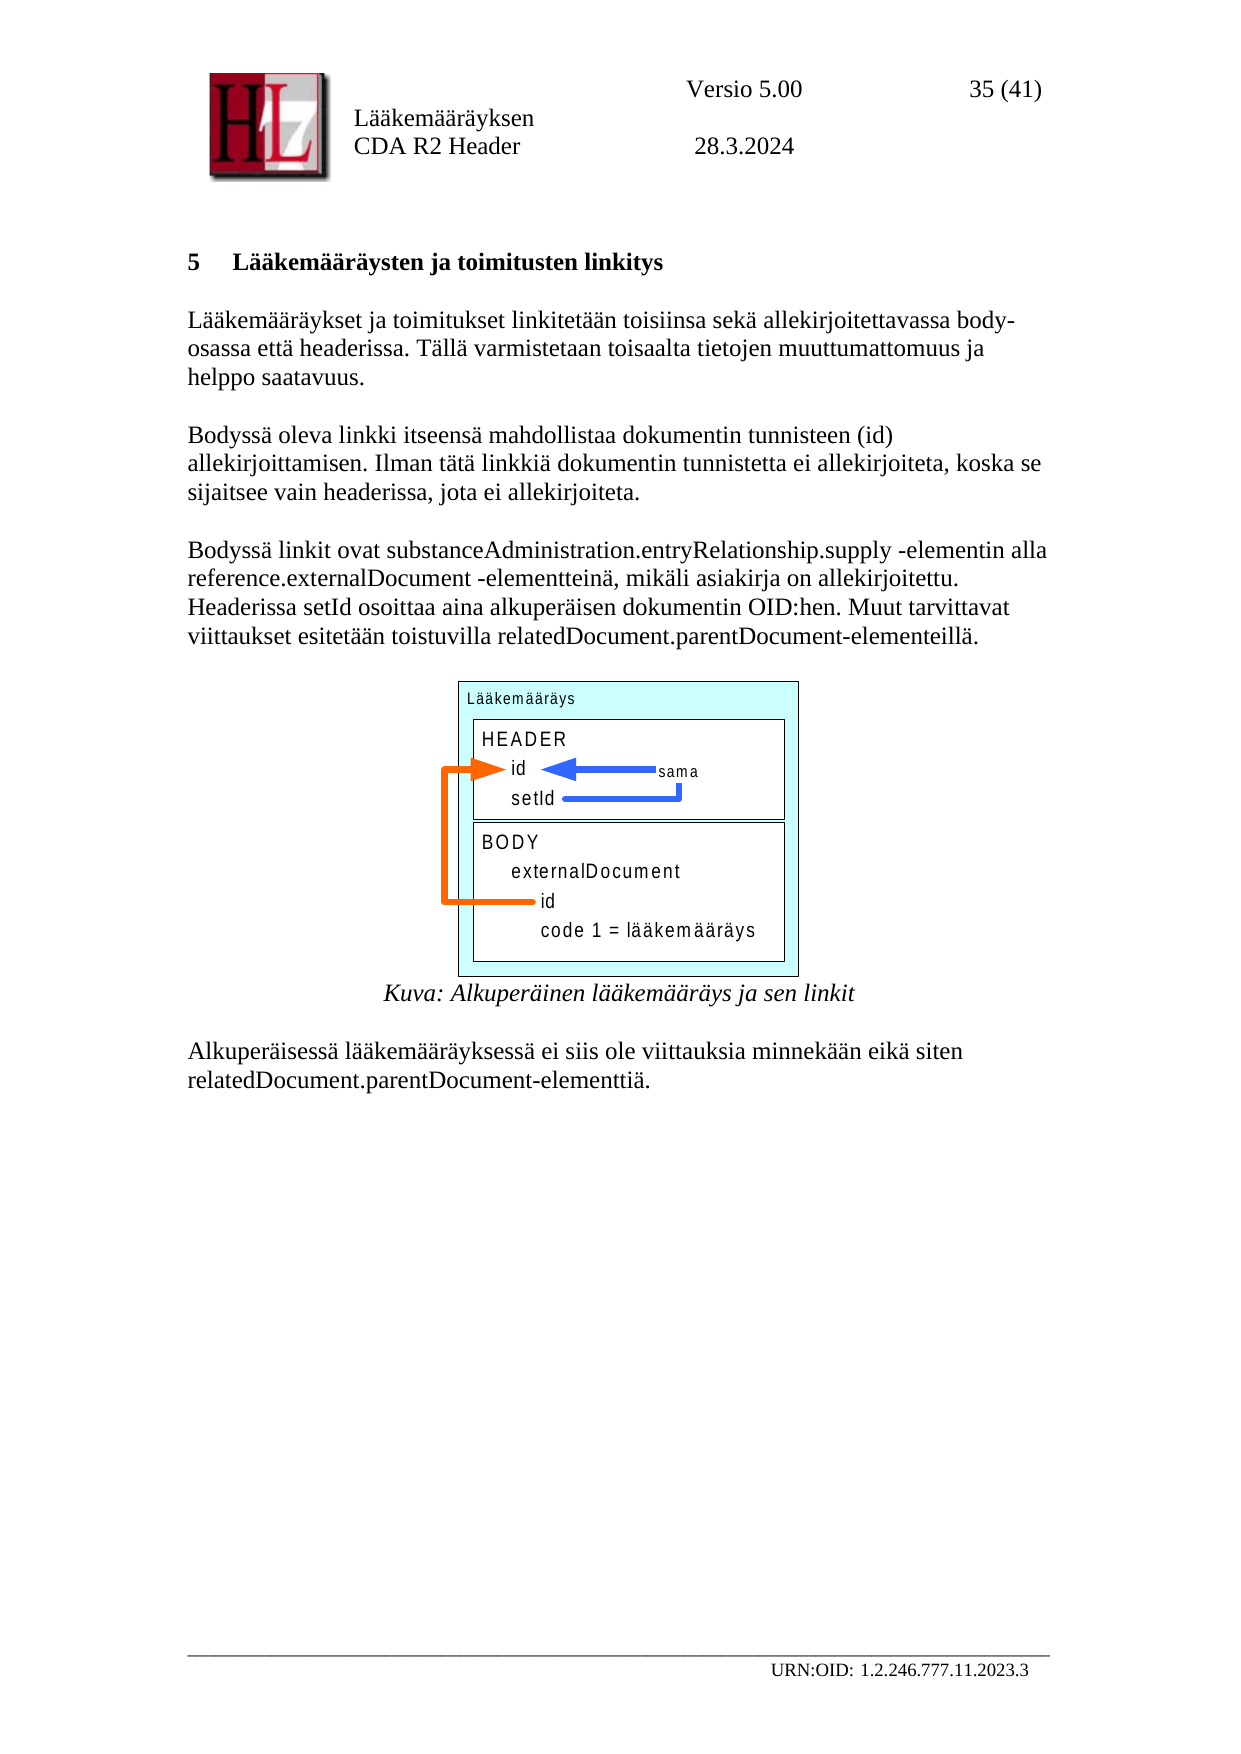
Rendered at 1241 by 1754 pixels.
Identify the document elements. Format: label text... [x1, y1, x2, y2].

text Bodyssä linkit ovat substanceAdministration.entryRelationship.supply -elementin alla reference.externalDocument -elementteinä, mikäli asiakirja on allekirjoitettu. [187, 535, 1053, 592]
text Headerissa setId osoittaa aina alkuperäisen dokumentin OID:hen. Muut tarvittavat viittaukset esitetään toistuvilla relatedDocument.parentDocument-elementeillä. [187, 592, 1053, 650]
subtitle Lääkemääräysten ja toimitusten linkitys [187, 247, 1053, 276]
text Bodyssä oleva linkki itseensä mahdollistaa dokumentin tunnisteen (id) allekirjoittamisen. Ilman tätä linkkiä dokumentin tunnistetta ei allekirjoiteta, koska se sijaitsee vain headerissa, jota ei allekirjoiteta. [187, 420, 1053, 506]
picture [209, 73, 332, 182]
text Kuva: Alkuperäinen lääkemääräys ja sen linkit [187, 978, 1053, 1007]
text Alkuperäisessä lääkemääräyksessä ei siis ole viittauksia minnekään eikä siten relatedDocument.parentDocument-elementtiä. [187, 1036, 1053, 1093]
text Lääkemääräykset ja toimitukset linkitetään toisiinsa sekä allekirjoitettavassa body-osassa että headerissa. Tällä varmistetaan toisaalta tietojen muuttumattomuus ja helppo saatavuus. [187, 305, 1053, 391]
